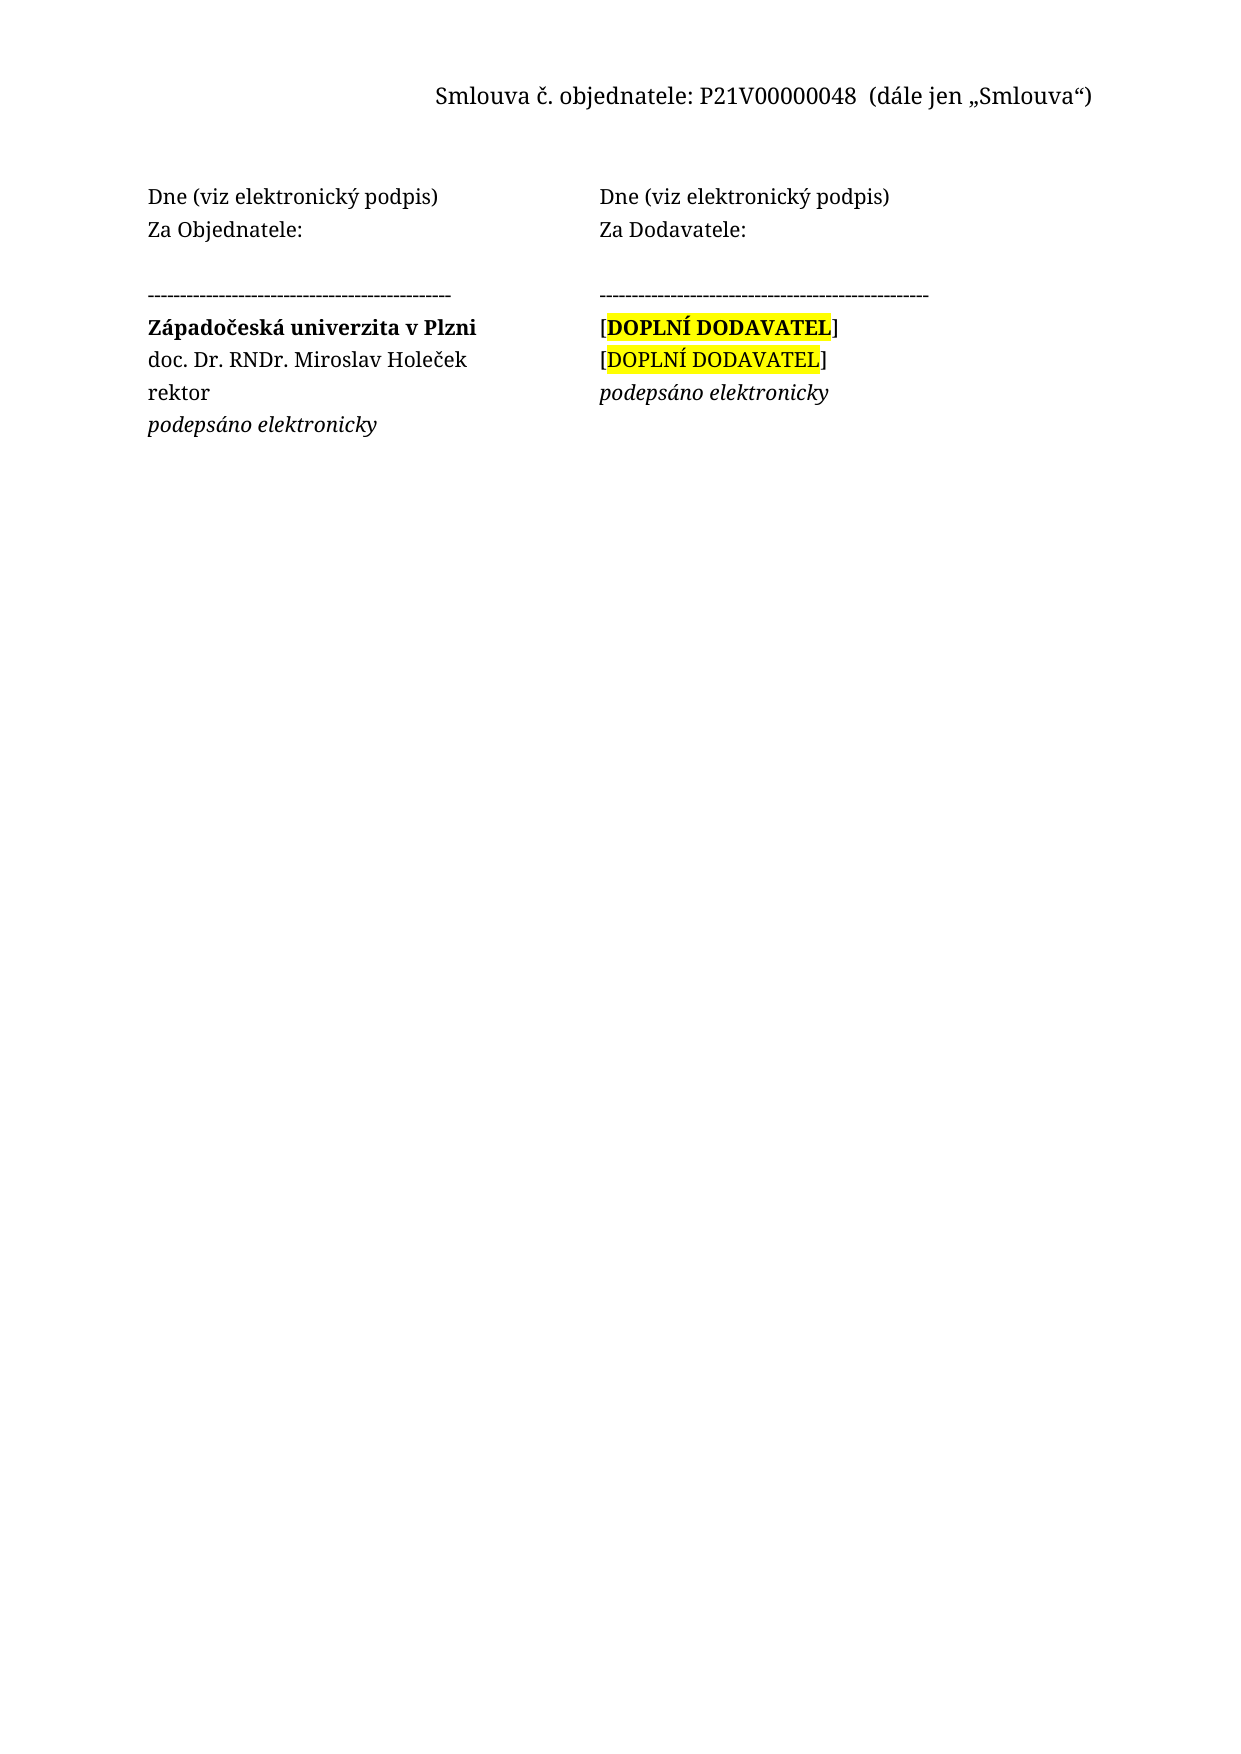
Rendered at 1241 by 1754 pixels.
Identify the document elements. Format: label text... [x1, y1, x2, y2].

table_header Dne (viz elektronický podpis) Za Dodavatele: --------------------------------------------------- [DOPLNÍ DODAVATEL] [DOPLNÍ DODAVATEL] podepsáno elektronicky [588, 183, 1040, 443]
table_header Dne (viz elektronický podpis) Za Objednatele: ----------------------------------------------- Západočeská univerzita v Plzni doc. Dr. RNDr. Miroslav Holeček rektor podepsáno elektronicky [136, 183, 588, 443]
